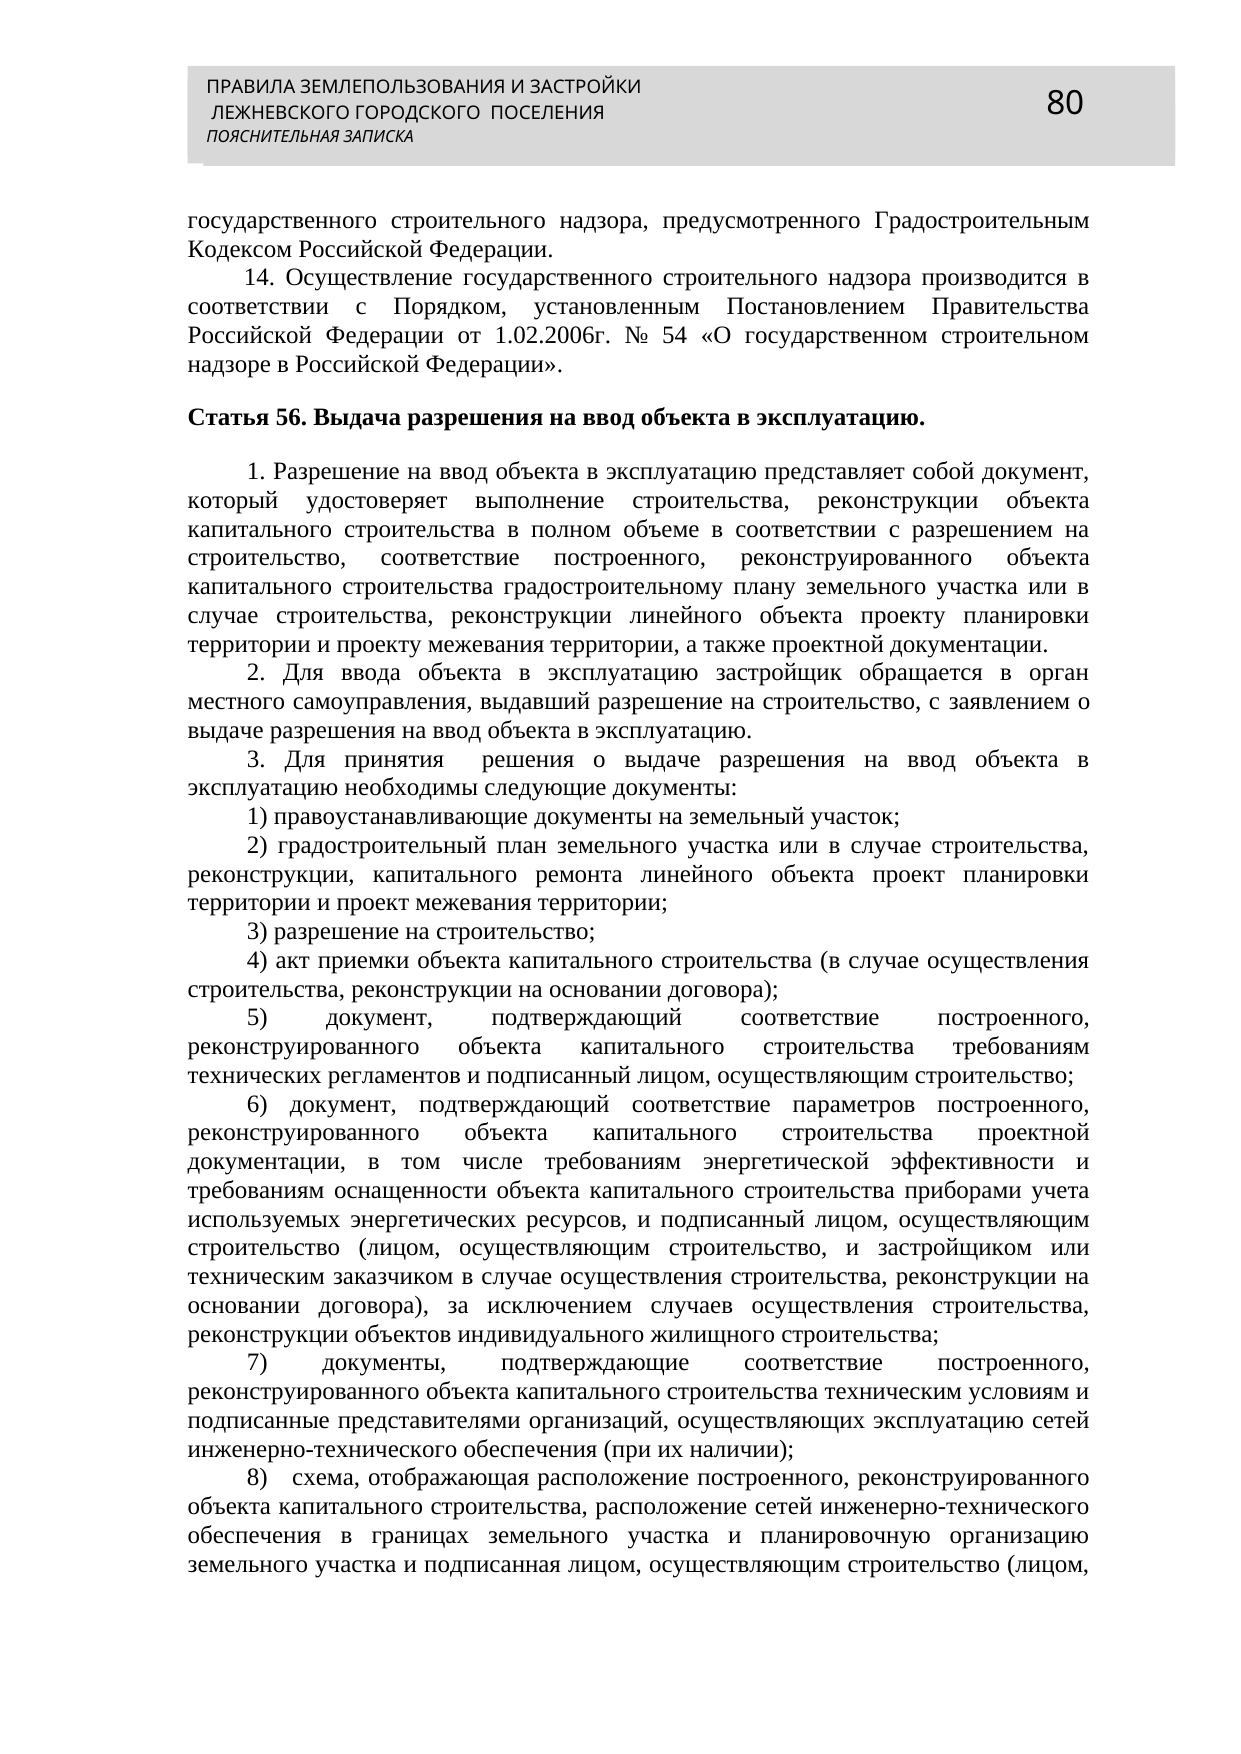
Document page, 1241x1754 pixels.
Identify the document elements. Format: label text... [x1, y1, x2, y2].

text 4) акт приемки объекта капитального строительства (в случае осуществления строительства, реконструкции на основании договора); [187, 945, 1090, 1002]
text 1. Разрешение на ввод объекта в эксплуатацию представляет собой документ, который удостоверяет выполнение строительства, реконструкции объекта капитального строительства в полном объеме в соответствии с разрешением на строительство, соответствие построенного, реконструированного объекта капитального строительства градостроительному плану земельного участка или в случае строительства, реконструкции линейного объекта проекту планировки территории и проекту межевания территории, а также проектной документации. [187, 456, 1090, 657]
text 2) градостроительный план земельного участка или в случае строительства, реконструкции, капитального ремонта линейного объекта проект планировки территории и проект межевания территории; [187, 830, 1090, 916]
text 5) документ, подтверждающий соответствие построенного, реконструированного объекта капитального строительства требованиям технических регламентов и подписанный лицом, осуществляющим строительство; [187, 1002, 1090, 1089]
text 1) правоустанавливающие документы на земельный участок; [187, 801, 1090, 830]
text 14. Осуществление государственного строительного надзора производится в соответствии с Порядком, установленным Постановлением Правительства Российской Федерации от 1.02.2006г. № 54 «О государственном строительном надзоре в Российской Федерации». [187, 262, 1090, 377]
text 6) документ, подтверждающий соответствие параметров построенного, реконструированного объекта капитального строительства проектной документации, в том числе требованиям энергетической эффективности и требованиям оснащенности объекта капитального строительства приборами учета используемых энергетических ресурсов, и подписанный лицом, осуществляющим строительство (лицом, осуществляющим строительство, и застройщиком или техническим заказчиком в случае осуществления строительства, реконструкции на основании договора), за исключением случаев осуществления строительства, реконструкции объектов индивидуального жилищного строительства; [187, 1089, 1090, 1347]
text 7) документы, подтверждающие соответствие построенного, реконструированного объекта капитального строительства техническим условиям и подписанные представителями организаций, осуществляющих эксплуатацию сетей инженерно-технического обеспечения (при их наличии); [187, 1347, 1090, 1462]
text 2. Для ввода объекта в эксплуатацию застройщик обращается в орган местного самоуправления, выдавший разрешение на строительство, с заявлением о выдаче разрешения на ввод объекта в эксплуатацию. [187, 657, 1090, 744]
text 3) разрешение на строительство; [187, 916, 1090, 945]
text 3. Для принятия решения о выдаче разрешения на ввод объекта в эксплуатацию необходимы следующие документы: [187, 744, 1090, 801]
subtitle Статья 56. Выдача разрешения на ввод объекта в эксплуатацию. [187, 402, 1090, 431]
